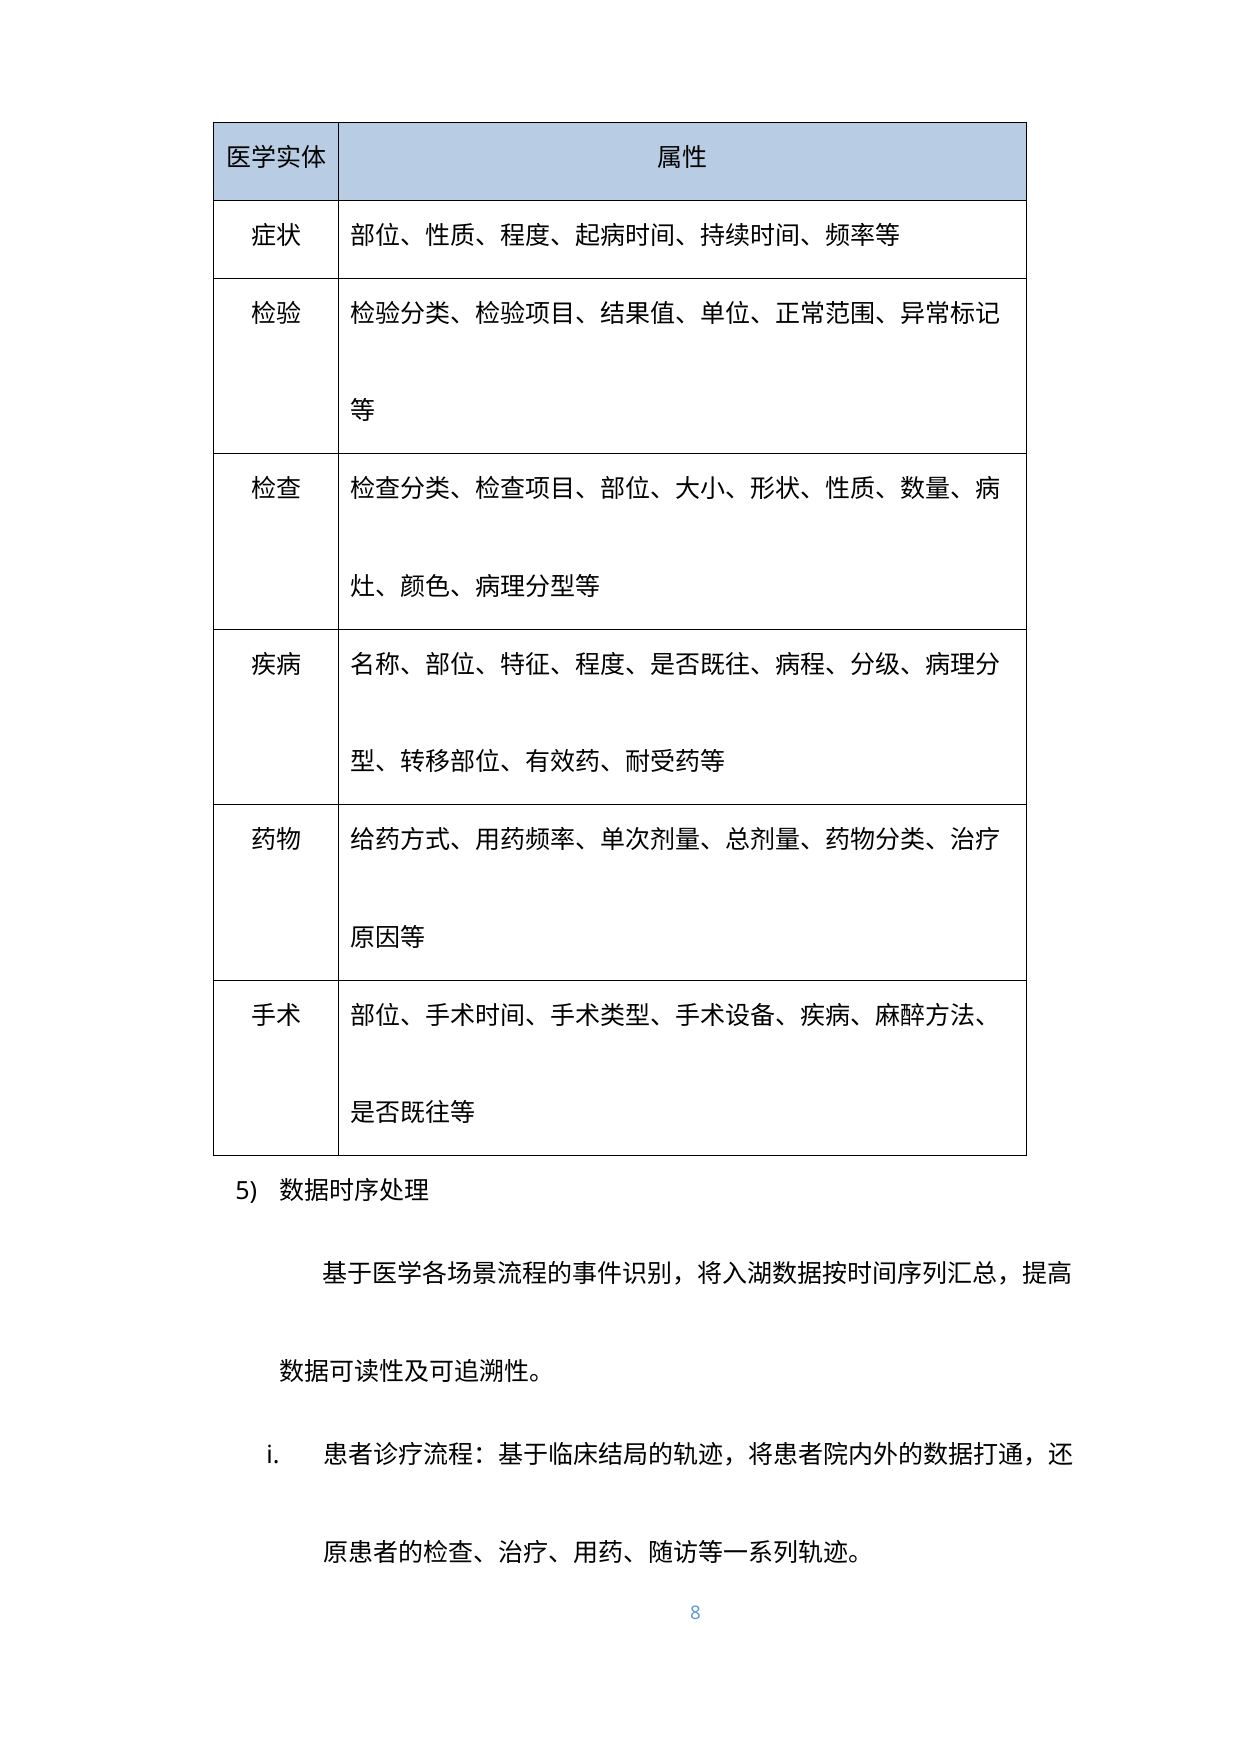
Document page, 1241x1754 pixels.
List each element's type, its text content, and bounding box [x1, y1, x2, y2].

table_cell 检验分类、检验项目、结果值、单位、正常范围、异常标记等 [339, 279, 1026, 453]
table_cell 部位、性质、程度、起病时间、持续时间、频率等 [339, 201, 1026, 278]
table_cell 部位、手术时间、手术类型、手术设备、疾病、麻醉方法、是否既往等 [339, 981, 1026, 1155]
list 患者诊疗流程：基于临床结局的轨迹，将患者院内外的数据打通，还原患者的检查、治疗、用药、随访等一系列轨迹。 [279, 1420, 1092, 1583]
table_cell 药物 [214, 805, 338, 980]
table_cell 名称、部位、特征、程度、是否既往、病程、分级、病理分型、转移部位、有效药、耐受药等 [339, 630, 1026, 804]
table_cell 给药方式、用药频率、单次剂量、总剂量、药物分类、治疗原因等 [339, 805, 1026, 980]
list 数据时序处理 [235, 1156, 1092, 1221]
list 基于医学各场景流程的事件识别，将入湖数据按时间序列汇总，提高数据可读性及可追溯性。 [279, 1239, 1092, 1402]
table_cell 手术 [214, 981, 338, 1155]
table_header 属性 [339, 123, 1026, 200]
table_cell 检查 [214, 454, 338, 629]
table_cell 症状 [214, 201, 338, 278]
table_header 医学实体 [214, 123, 338, 200]
table_cell 检验 [214, 279, 338, 453]
table_cell 检查分类、检查项目、部位、大小、形状、性质、数量、病灶、颜色、病理分型等 [339, 454, 1026, 629]
table_cell 疾病 [214, 630, 338, 804]
